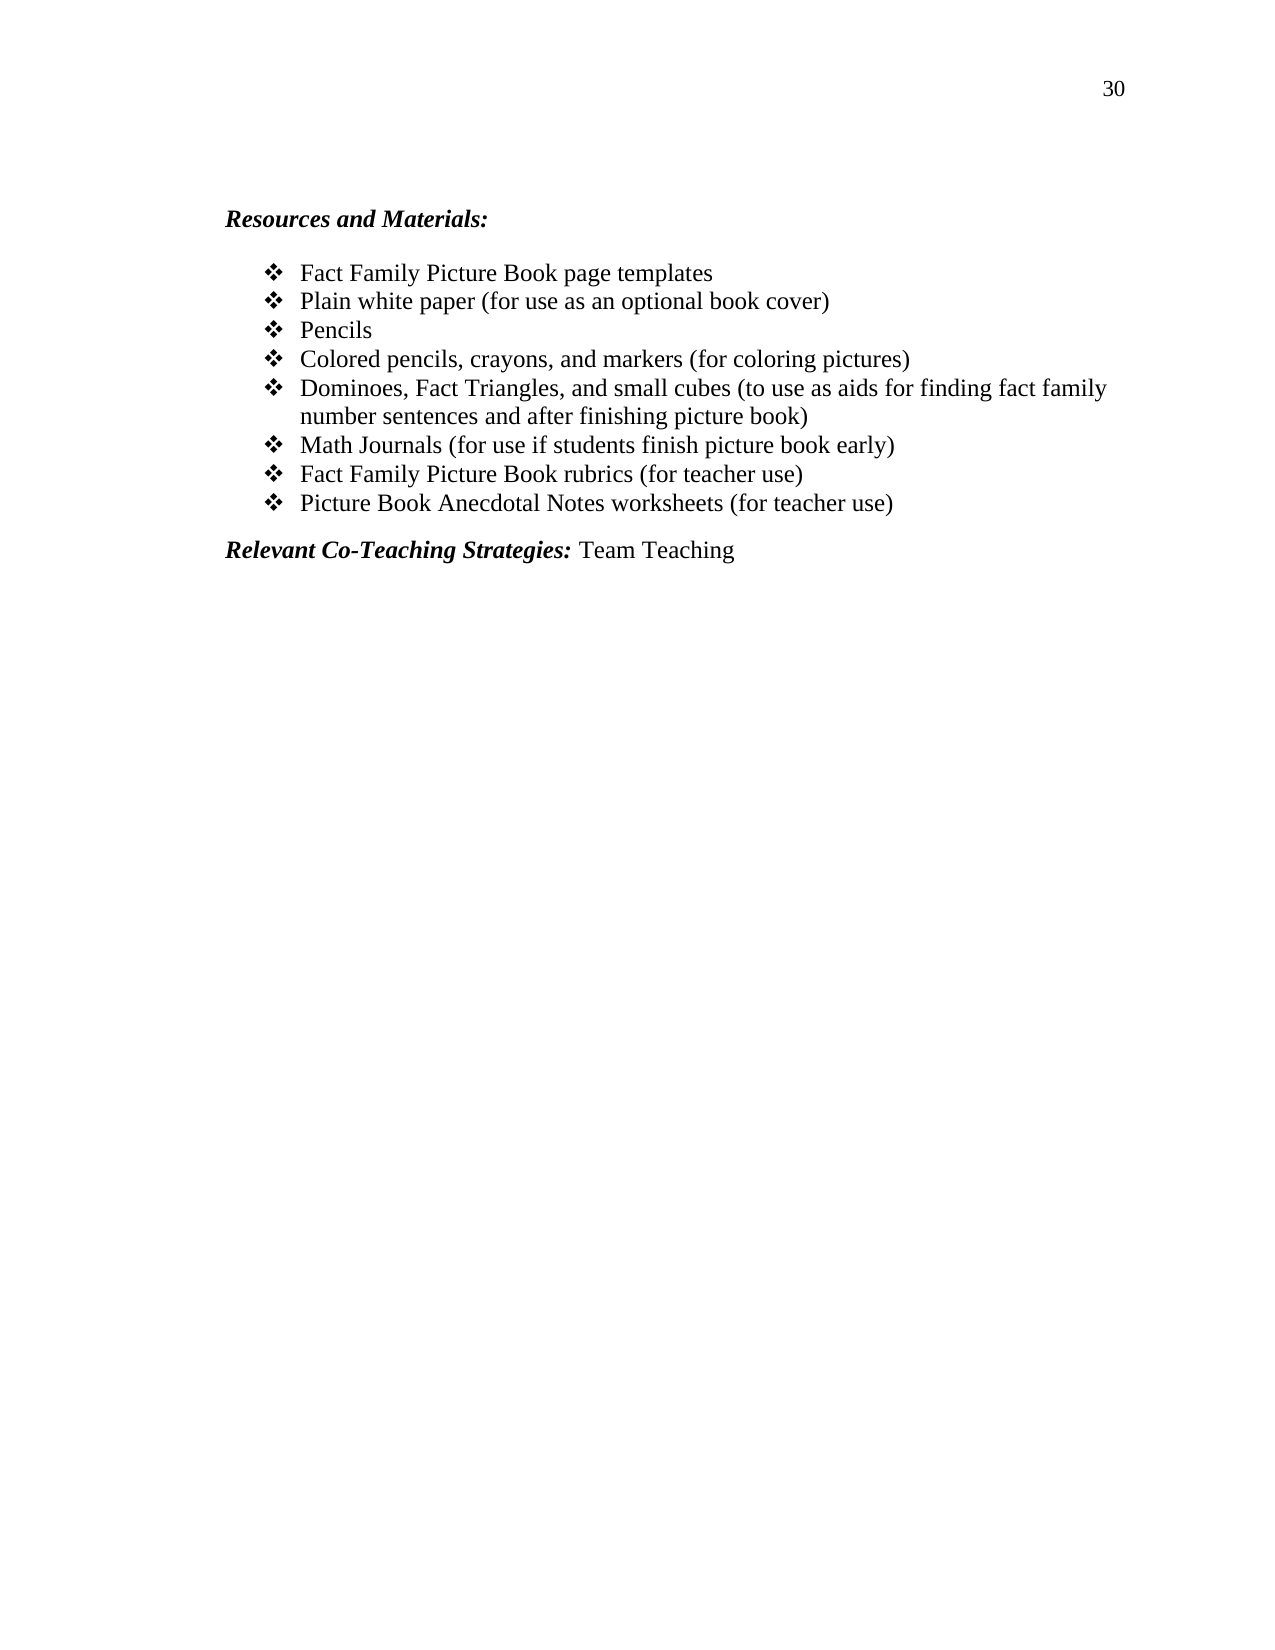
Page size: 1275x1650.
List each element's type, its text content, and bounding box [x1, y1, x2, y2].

list Picture Book Anecdotal Notes worksheets (for teacher use) [262, 488, 1125, 516]
text Relevant Co-Teaching Strategies: Team Teaching [150, 536, 1125, 564]
list Plain white paper (for use as an optional book cover) [262, 286, 1125, 315]
list Math Journals (for use if students finish picture book early) [262, 430, 1125, 459]
list Colored pencils, crayons, and markers (for coloring pictures) [262, 344, 1125, 373]
text Resources and Materials: [150, 204, 1125, 233]
list Dominoes, Fact Triangles, and small cubes (to use as aids for finding fact family number sentences and after finishing picture book) [262, 373, 1125, 430]
list Pencils [262, 315, 1125, 344]
list Fact Family Picture Book page templates [262, 258, 1125, 286]
list Fact Family Picture Book rubrics (for teacher use) [262, 459, 1125, 488]
